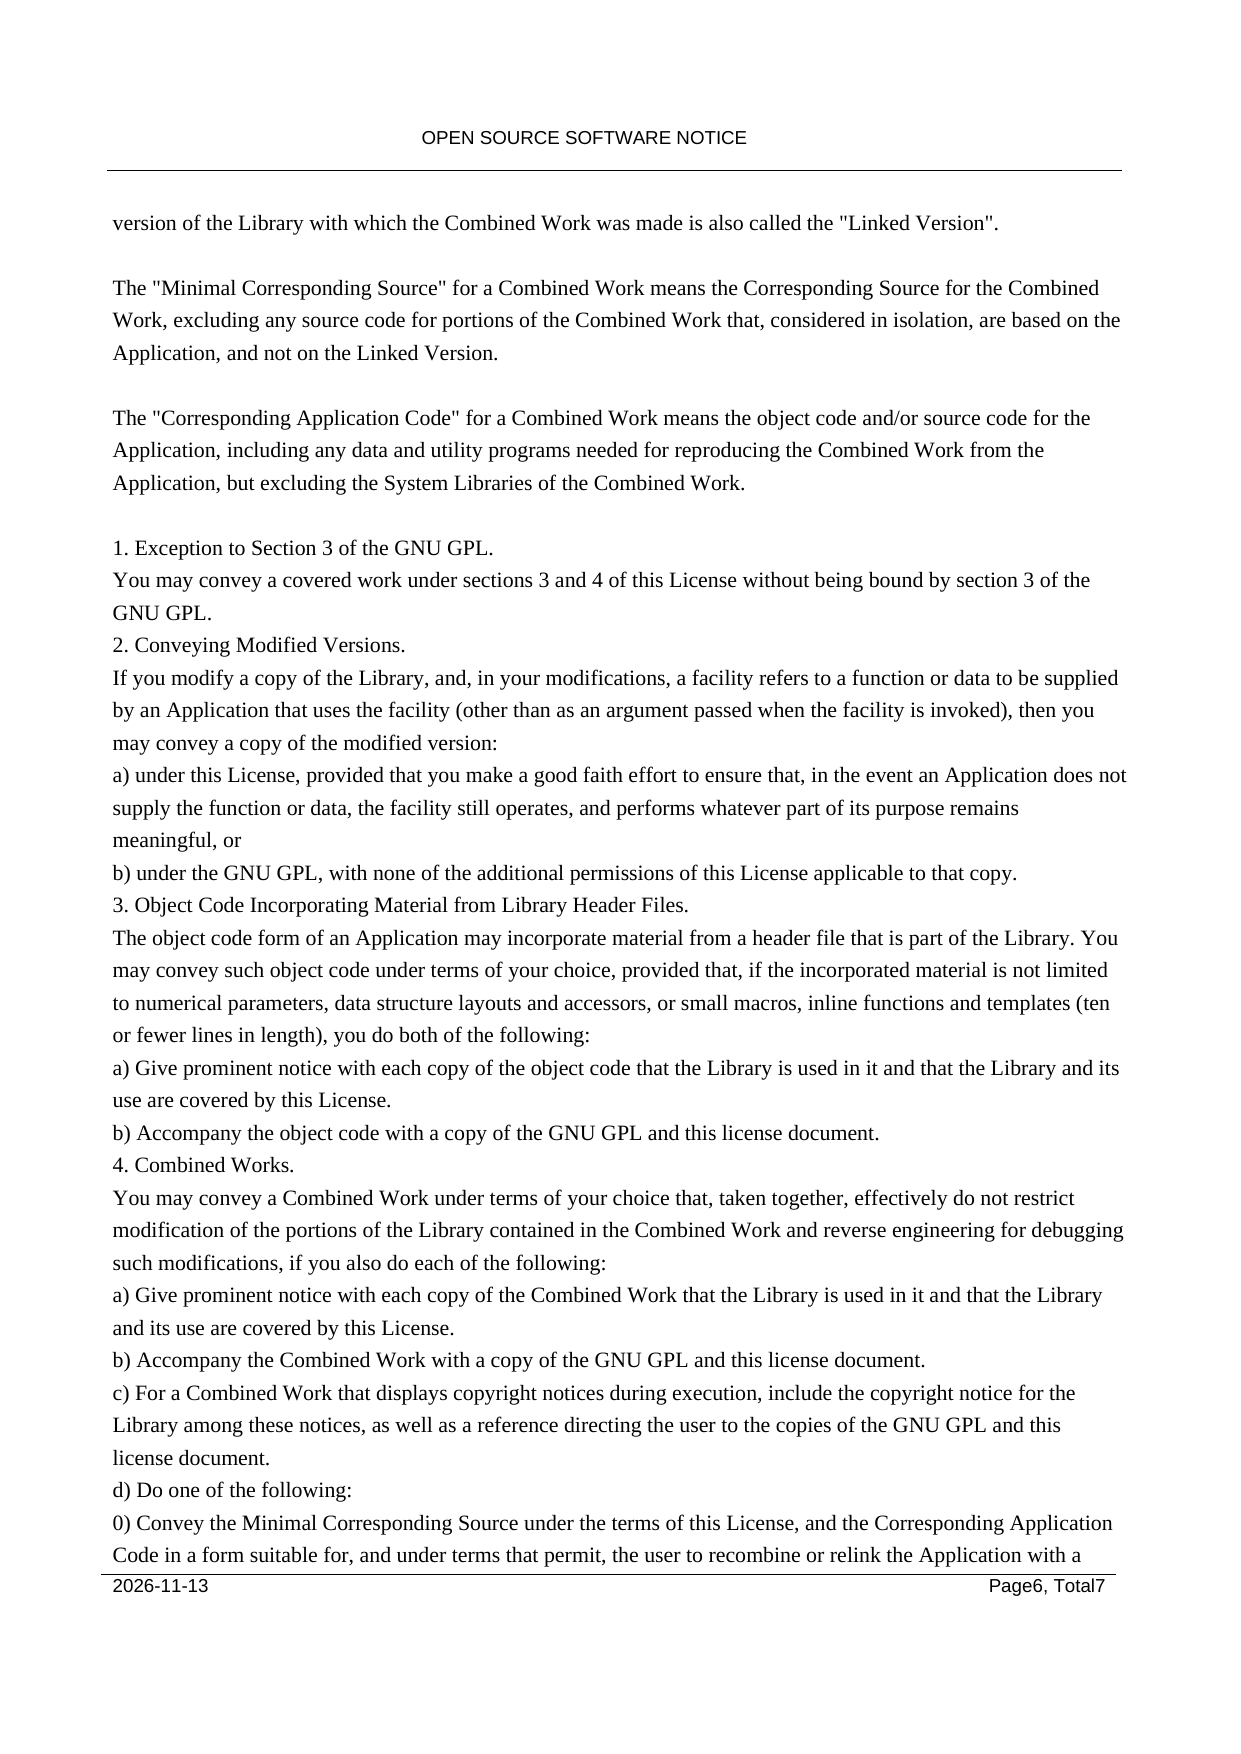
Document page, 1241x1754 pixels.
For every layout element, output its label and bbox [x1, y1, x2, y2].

text [112, 206, 1128, 1571]
